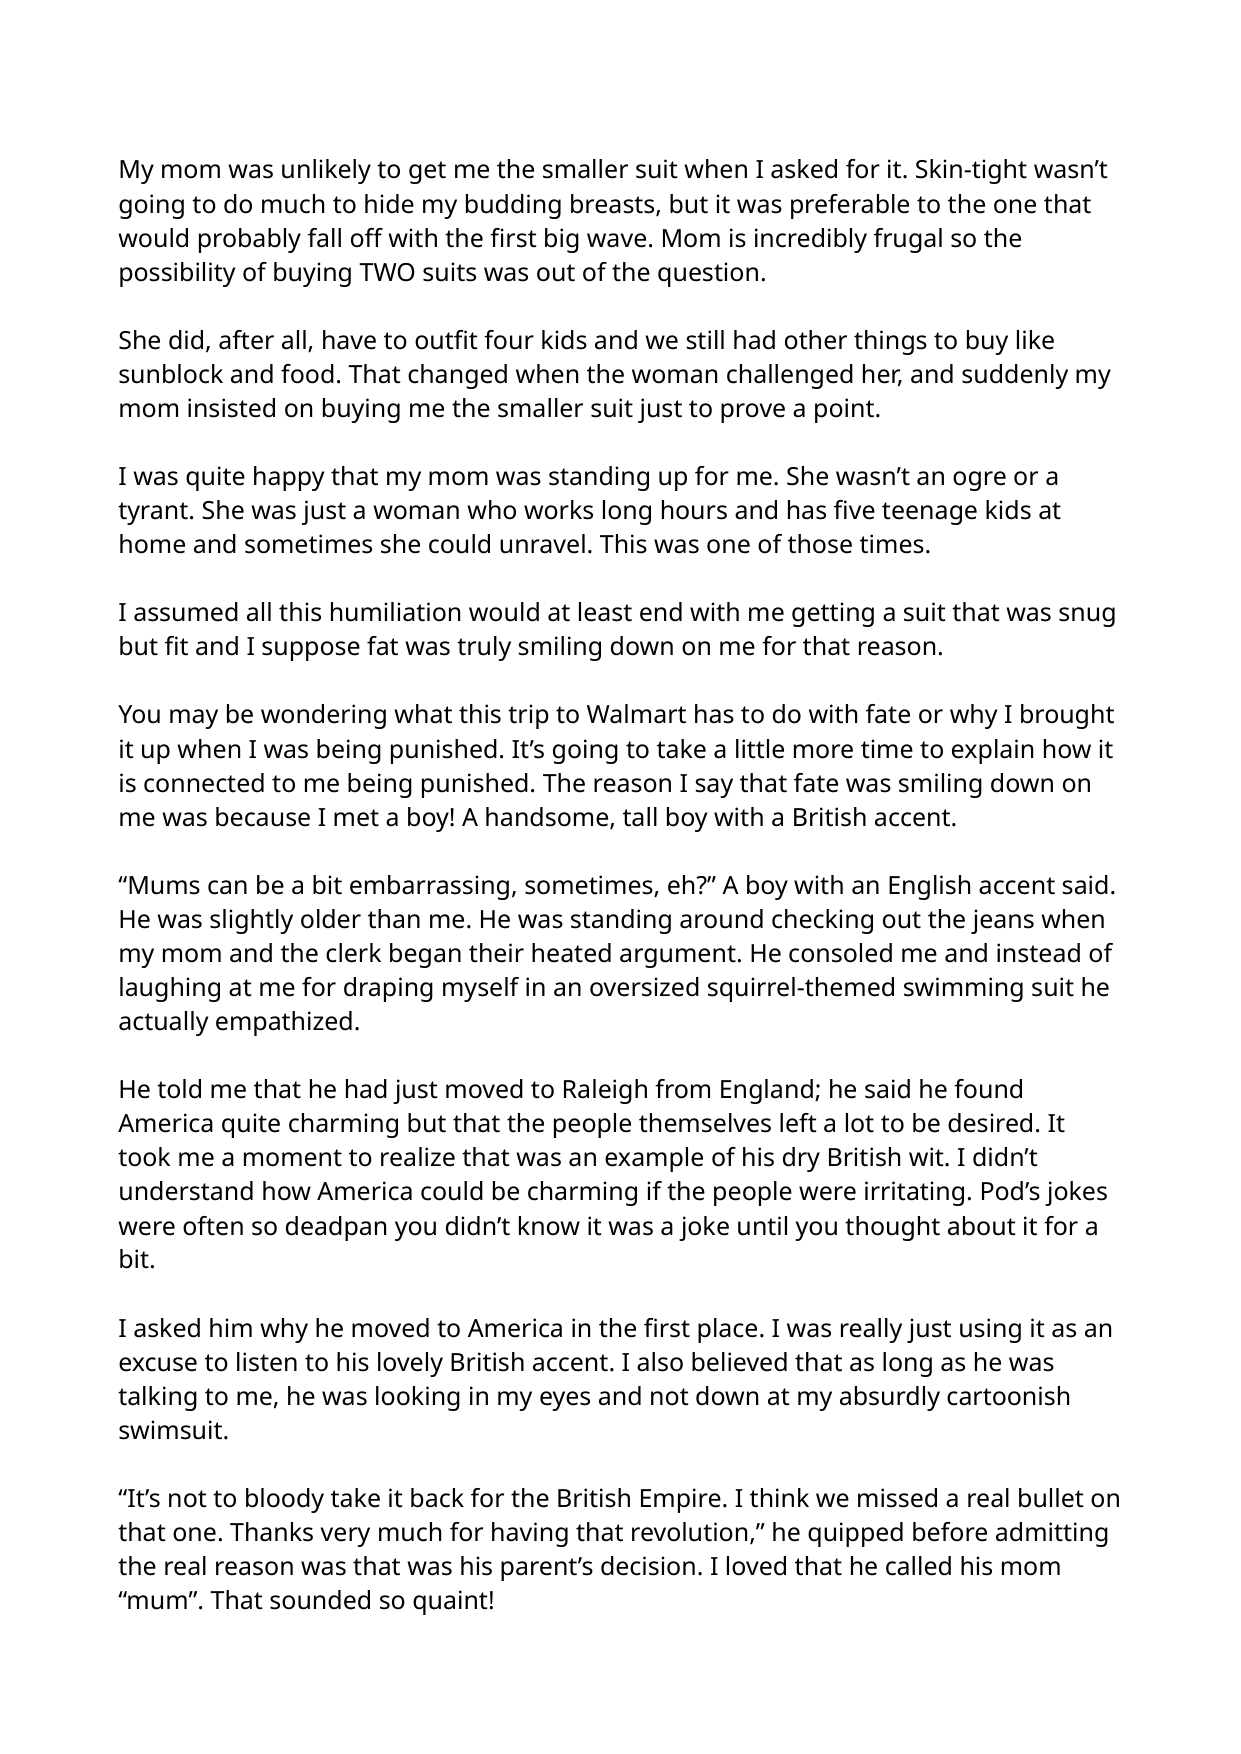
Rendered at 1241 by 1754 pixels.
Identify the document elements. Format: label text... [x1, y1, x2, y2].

text I assumed all this humiliation would at least end with me getting a suit that was snug but fit and I suppose fat was truly smiling down on me for that reason. [118, 595, 1122, 663]
text I was quite happy that my mom was standing up for me. She wasn’t an ogre or a tyrant. She was just a woman who works long hours and has five teenage kids at home and sometimes she could unravel. This was one of those times. [118, 459, 1122, 561]
text You may be wondering what this trip to Walmart has to do with fate or why I brought it up when I was being punished. It’s going to take a little more time to explain how it is connected to me being punished. The reason I say that fate was smiling down on me was because I met a boy! A handsome, tall boy with a British accent. [118, 697, 1122, 833]
text My mom was unlikely to get me the smaller suit when I asked for it. Skin-tight wasn’t going to do much to hide my budding breasts, but it was preferable to the one that would probably fall off with the first big wave. Mom is incredibly frugal so the possibility of buying TWO suits was out of the question. [118, 152, 1122, 288]
text She did, after all, have to outfit four kids and we still had other things to buy like sunblock and food. That changed when the woman challenged her, and suddenly my mom insisted on buying me the smaller suit just to prove a point. [118, 322, 1122, 425]
text “Mums can be a bit embarrassing, sometimes, eh?” A boy with an English accent said. He was slightly older than me. He was standing around checking out the jeans when my mom and the clerk began their heated argument. He consoled me and instead of laughing at me for draping myself in an oversized squirrel-themed swimming suit he actually empathized. [118, 867, 1122, 1038]
text He told me that he had just moved to Raleigh from England; he said he found America quite charming but that the people themselves left a lot to be desired. It took me a moment to realize that was an example of his dry British wit. I didn’t understand how America could be charming if the people were irritating. Pod’s jokes were often so deadpan you didn’t know it was a joke until you thought about it for a bit. [118, 1072, 1122, 1276]
text “It’s not to bloody take it back for the British Empire. I think we missed a real bullet on that one. Thanks very much for having that revolution,” he quipped before admitting the real reason was that was his parent’s decision. I loved that he called his mom “mum”. That sounded so quaint! [118, 1481, 1122, 1617]
text I asked him why he moved to America in the first place. I was really just using it as an excuse to listen to his lovely British accent. I also believed that as long as he was talking to me, he was looking in my eyes and not down at my absurdly cartoonish swimsuit. [118, 1310, 1122, 1447]
